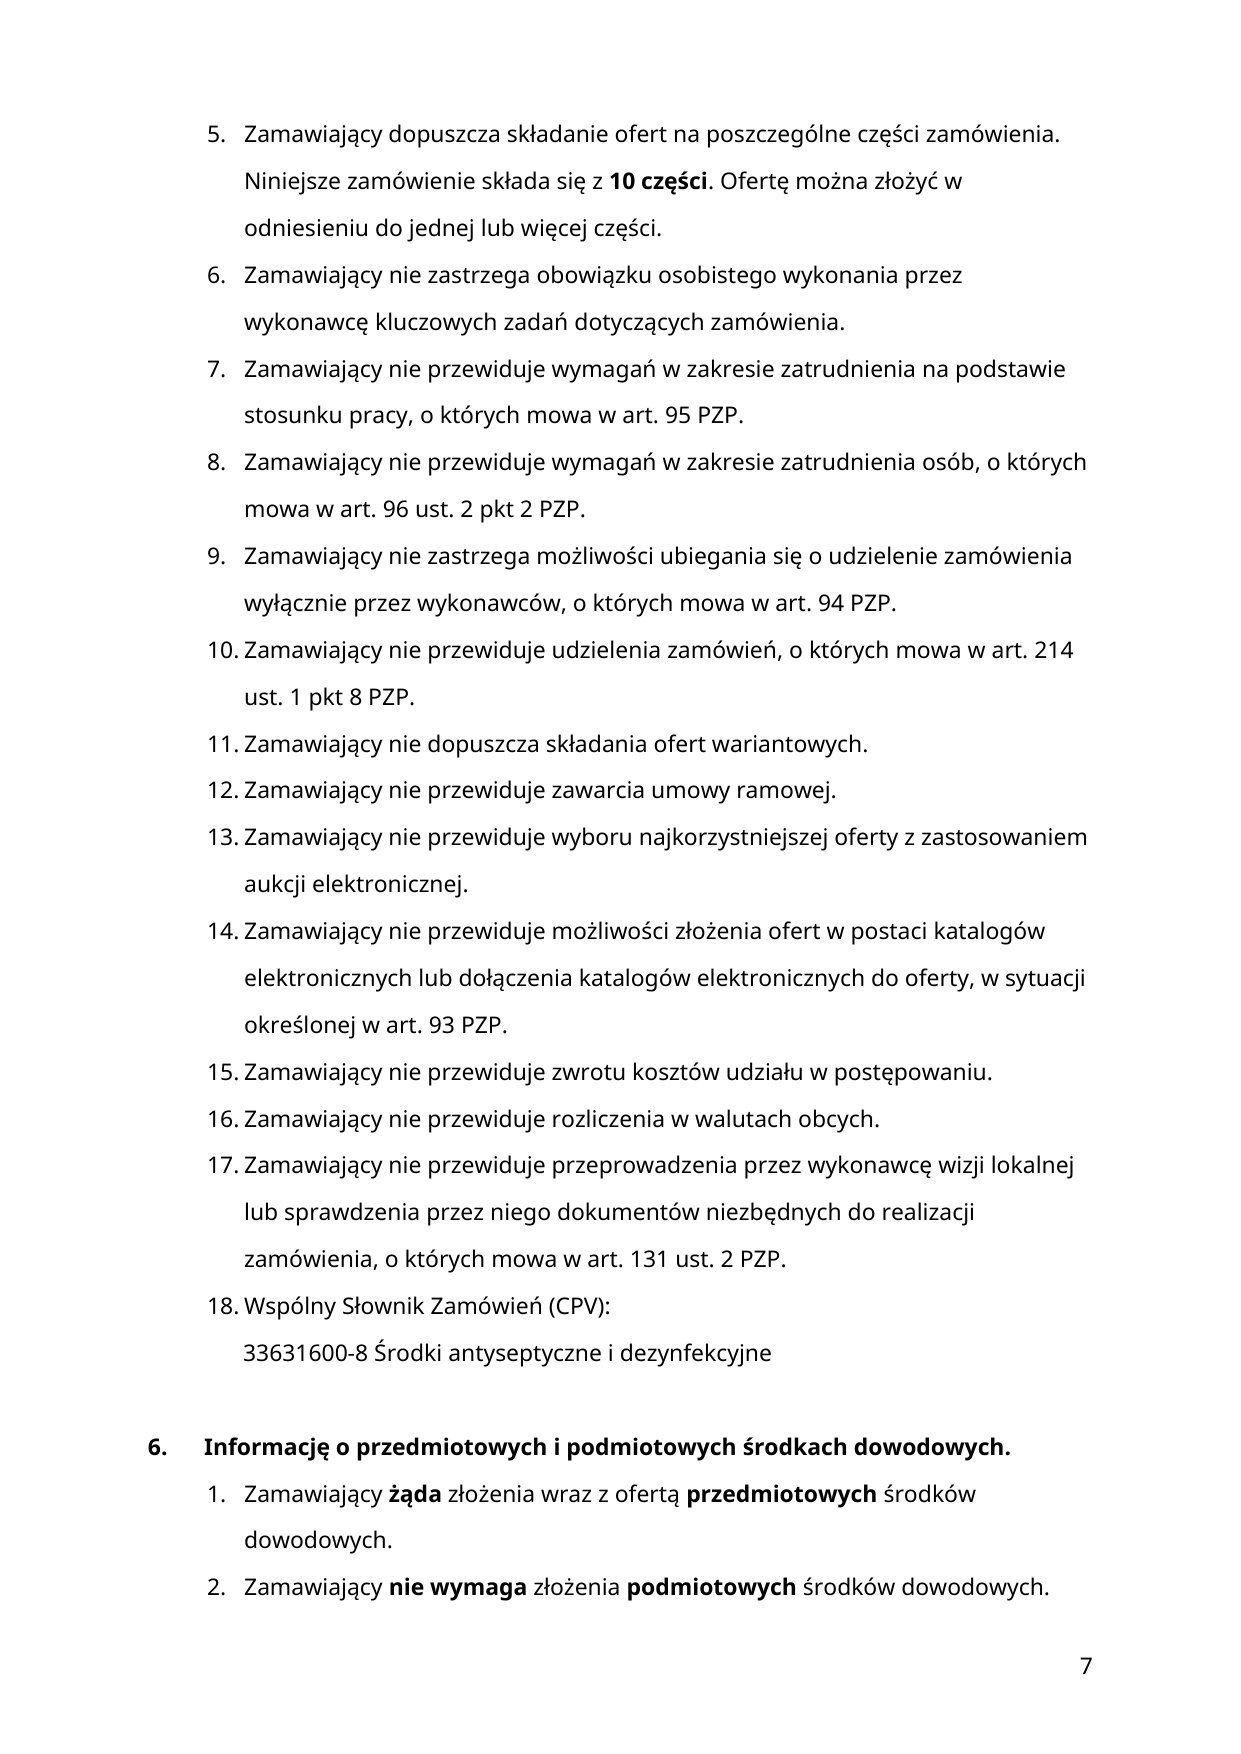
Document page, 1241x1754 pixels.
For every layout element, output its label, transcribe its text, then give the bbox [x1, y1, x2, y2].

subtitle Informację o przedmiotowych i podmiotowych środkach dowodowych. [148, 1431, 1092, 1462]
list Zamawiający nie przewiduje wymagań w zakresie zatrudnienia na podstawie stosunku pracy, o których mowa w art. 95 PZP. [207, 352, 1092, 431]
list Zamawiający nie przewiduje wyboru najkorzystniejszej oferty z zastosowaniem aukcji elektronicznej. [207, 821, 1092, 899]
list Zamawiający nie przewiduje udzielenia zamówień, o których mowa w art. 214 ust. 1 pkt 8 PZP. [207, 634, 1092, 712]
list Zamawiający nie wymaga złożenia podmiotowych środków dowodowych. [207, 1571, 1092, 1602]
list Zamawiający nie przewiduje zwrotu kosztów udziału w postępowaniu. [207, 1056, 1092, 1087]
list Zamawiający nie przewiduje możliwości złożenia ofert w postaci katalogów elektronicznych lub dołączenia katalogów elektronicznych do oferty, w sytuacji określonej w art. 93 PZP. [207, 915, 1092, 1040]
list Zamawiający nie przewiduje wymagań w zakresie zatrudnienia osób, o których mowa w art. 96 ust. 2 pkt 2 PZP. [207, 446, 1092, 524]
list Zamawiający nie przewiduje rozliczenia w walutach obcych. [207, 1102, 1092, 1134]
list Zamawiający dopuszcza składanie ofert na poszczególne części zamówienia. Niniejsze zamówienie składa się z 10 części. Ofertę można złożyć w odniesieniu do jednej lub więcej części. [207, 118, 1092, 243]
list Zamawiający nie przewiduje przeprowadzenia przez wykonawcę wizji lokalnej lub sprawdzenia przez niego dokumentów niezbędnych do realizacji zamówienia, o których mowa w art. 131 ust. 2 PZP. [207, 1149, 1092, 1274]
list Wspólny Słownik Zamówień (CPV): [207, 1290, 1092, 1321]
list Zamawiający nie przewiduje zawarcia umowy ramowej. [207, 774, 1092, 806]
text 33631600-8 Środki antyseptyczne i dezynfekcyjne [148, 1337, 1092, 1368]
list Zamawiający nie zastrzega obowiązku osobistego wykonania przez wykonawcę kluczowych zadań dotyczących zamówienia. [207, 259, 1092, 337]
list Zamawiający nie zastrzega możliwości ubiegania się o udzielenie zamówienia wyłącznie przez wykonawców, o których mowa w art. 94 PZP. [207, 540, 1092, 618]
list Zamawiający żąda złożenia wraz z ofertą przedmiotowych środków dowodowych. [207, 1477, 1092, 1556]
list Zamawiający nie dopuszcza składania ofert wariantowych. [207, 727, 1092, 759]
